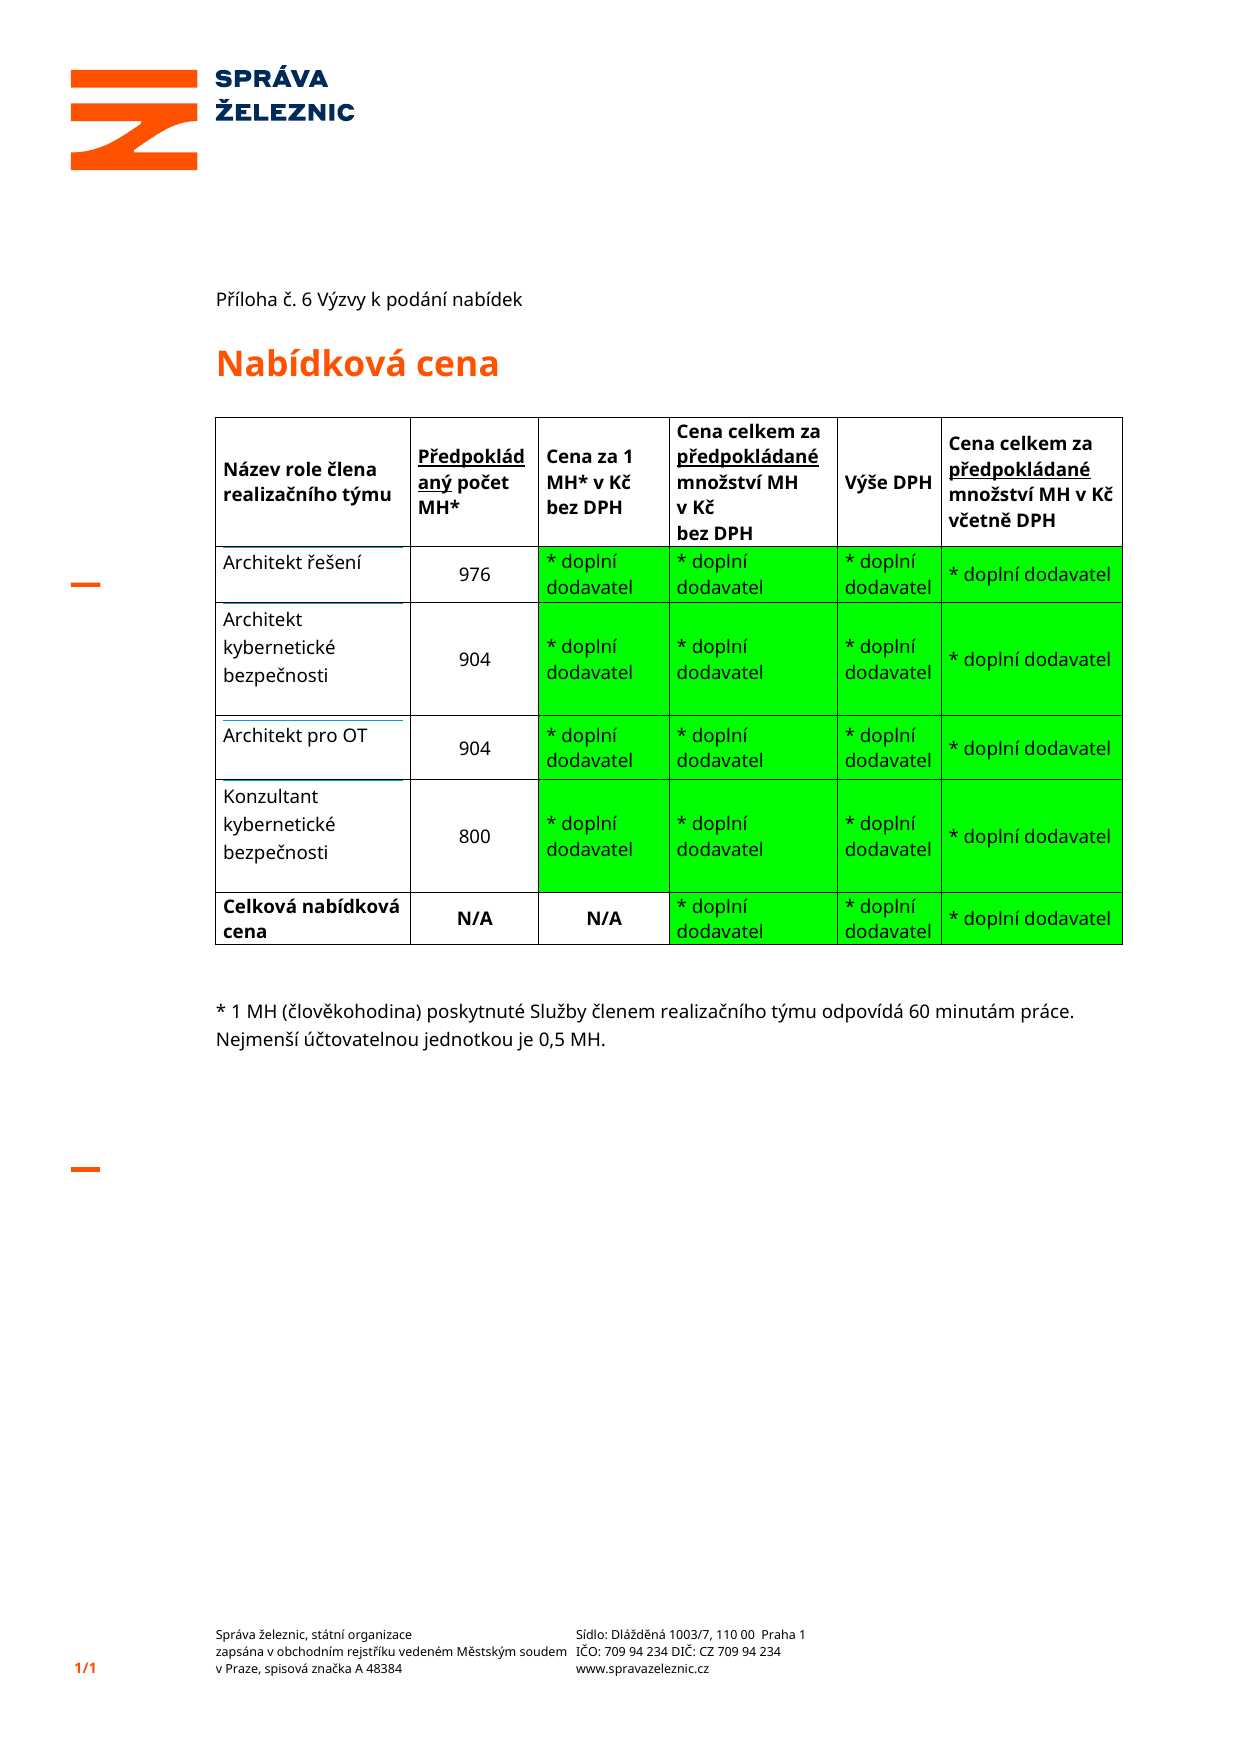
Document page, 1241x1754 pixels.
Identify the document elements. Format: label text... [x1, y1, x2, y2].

table_cell Architekt pro OT [216, 716, 410, 779]
table_cell * doplní dodavatel [539, 780, 669, 892]
table_cell Architekt kybernetické bezpečnosti [216, 603, 410, 715]
table_header Název role člena realizačního týmu [216, 418, 410, 546]
table_cell * doplní dodavatel [539, 603, 669, 715]
table_cell * doplní dodavatel [942, 716, 1122, 779]
table_cell * doplní dodavatel [670, 716, 837, 779]
table_cell N/A [411, 893, 538, 944]
table_header Cena celkem za předpokládané množství MH v Kč včetně DPH [942, 418, 1122, 546]
text Příloha č. 6 Výzvy k podání nabídek [216, 286, 1122, 311]
table_cell * doplní dodavatel [942, 603, 1122, 715]
table_cell 800 [411, 780, 538, 892]
table_cell * doplní dodavatel [942, 893, 1122, 944]
table_header Předpokládaný počet MH* [411, 418, 538, 546]
table_header Cena za 1 MH* v Kč bez DPH [539, 418, 669, 546]
table_cell * doplní dodavatel [838, 893, 941, 944]
table_cell * doplní dodavatel [838, 716, 941, 779]
table_cell * doplní dodavatel [838, 603, 941, 715]
table_cell 904 [411, 716, 538, 779]
table_cell * doplní dodavatel [539, 547, 669, 602]
table_cell * doplní dodavatel [670, 603, 837, 715]
table_cell Celková nabídková cena [216, 893, 410, 944]
text * 1 MH (člověkohodina) poskytnuté Služby členem realizačního týmu odpovídá 60 minutám práce. Nejmenší účtovatelnou jednotkou je 0,5 MH. [216, 998, 1122, 1052]
table_cell * doplní dodavatel [838, 547, 941, 602]
table_cell * doplní dodavatel [942, 780, 1122, 892]
table_cell Konzultant kybernetické bezpečnosti [216, 780, 410, 892]
text Nabídková cena [216, 339, 1122, 387]
table_header Cena celkem za předpokládané množství MH v Kč bez DPH [670, 418, 837, 546]
table_header Výše DPH [838, 418, 941, 546]
table_cell 904 [411, 603, 538, 715]
table_cell * doplní dodavatel [942, 547, 1122, 602]
table_cell * doplní dodavatel [838, 780, 941, 892]
table_cell * doplní dodavatel [670, 893, 837, 944]
table_cell Architekt řešení [216, 547, 410, 602]
table_cell * doplní dodavatel [670, 780, 837, 892]
table_cell * doplní dodavatel [670, 547, 837, 602]
table_cell N/A [539, 893, 669, 944]
table_cell 976 [411, 547, 538, 602]
table_cell * doplní dodavatel [539, 716, 669, 779]
